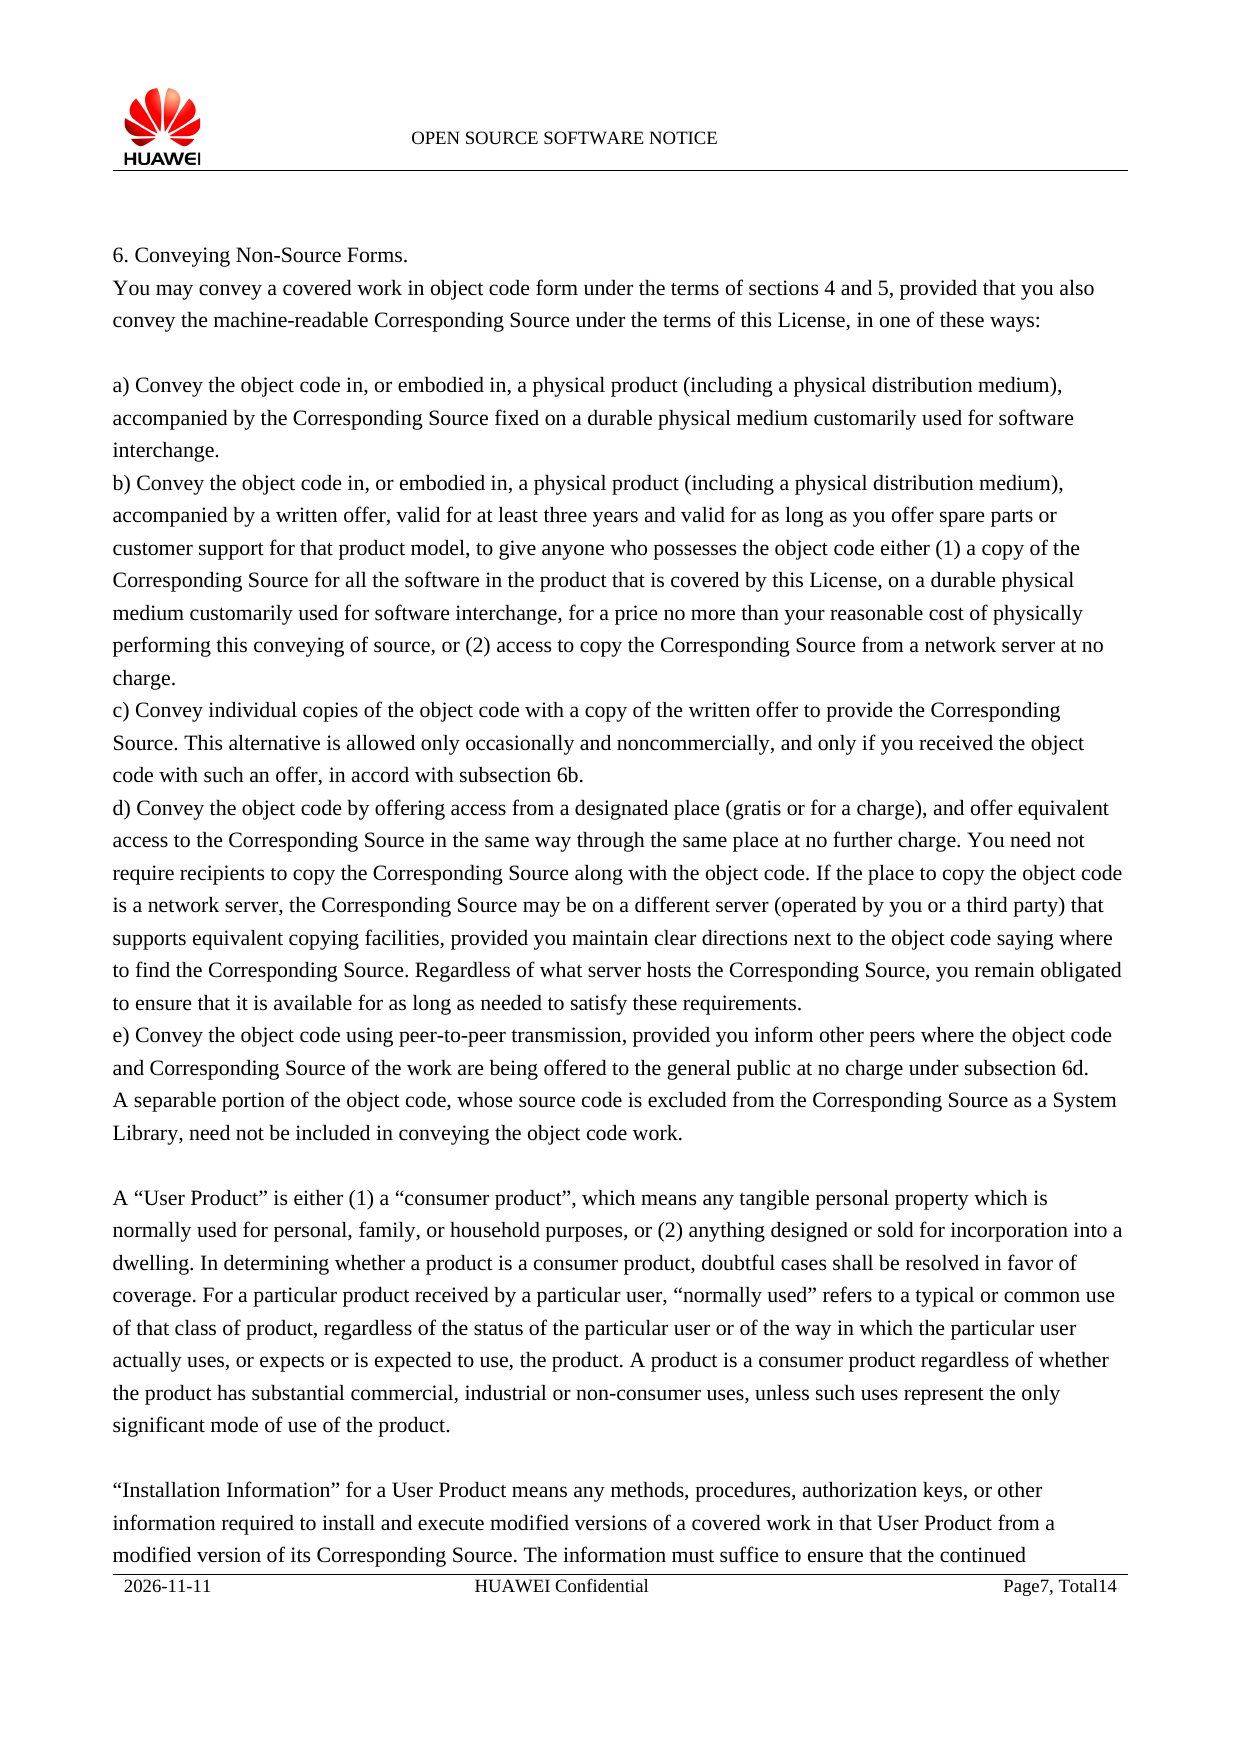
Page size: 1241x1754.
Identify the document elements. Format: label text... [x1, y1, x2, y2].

picture [124, 88, 201, 165]
